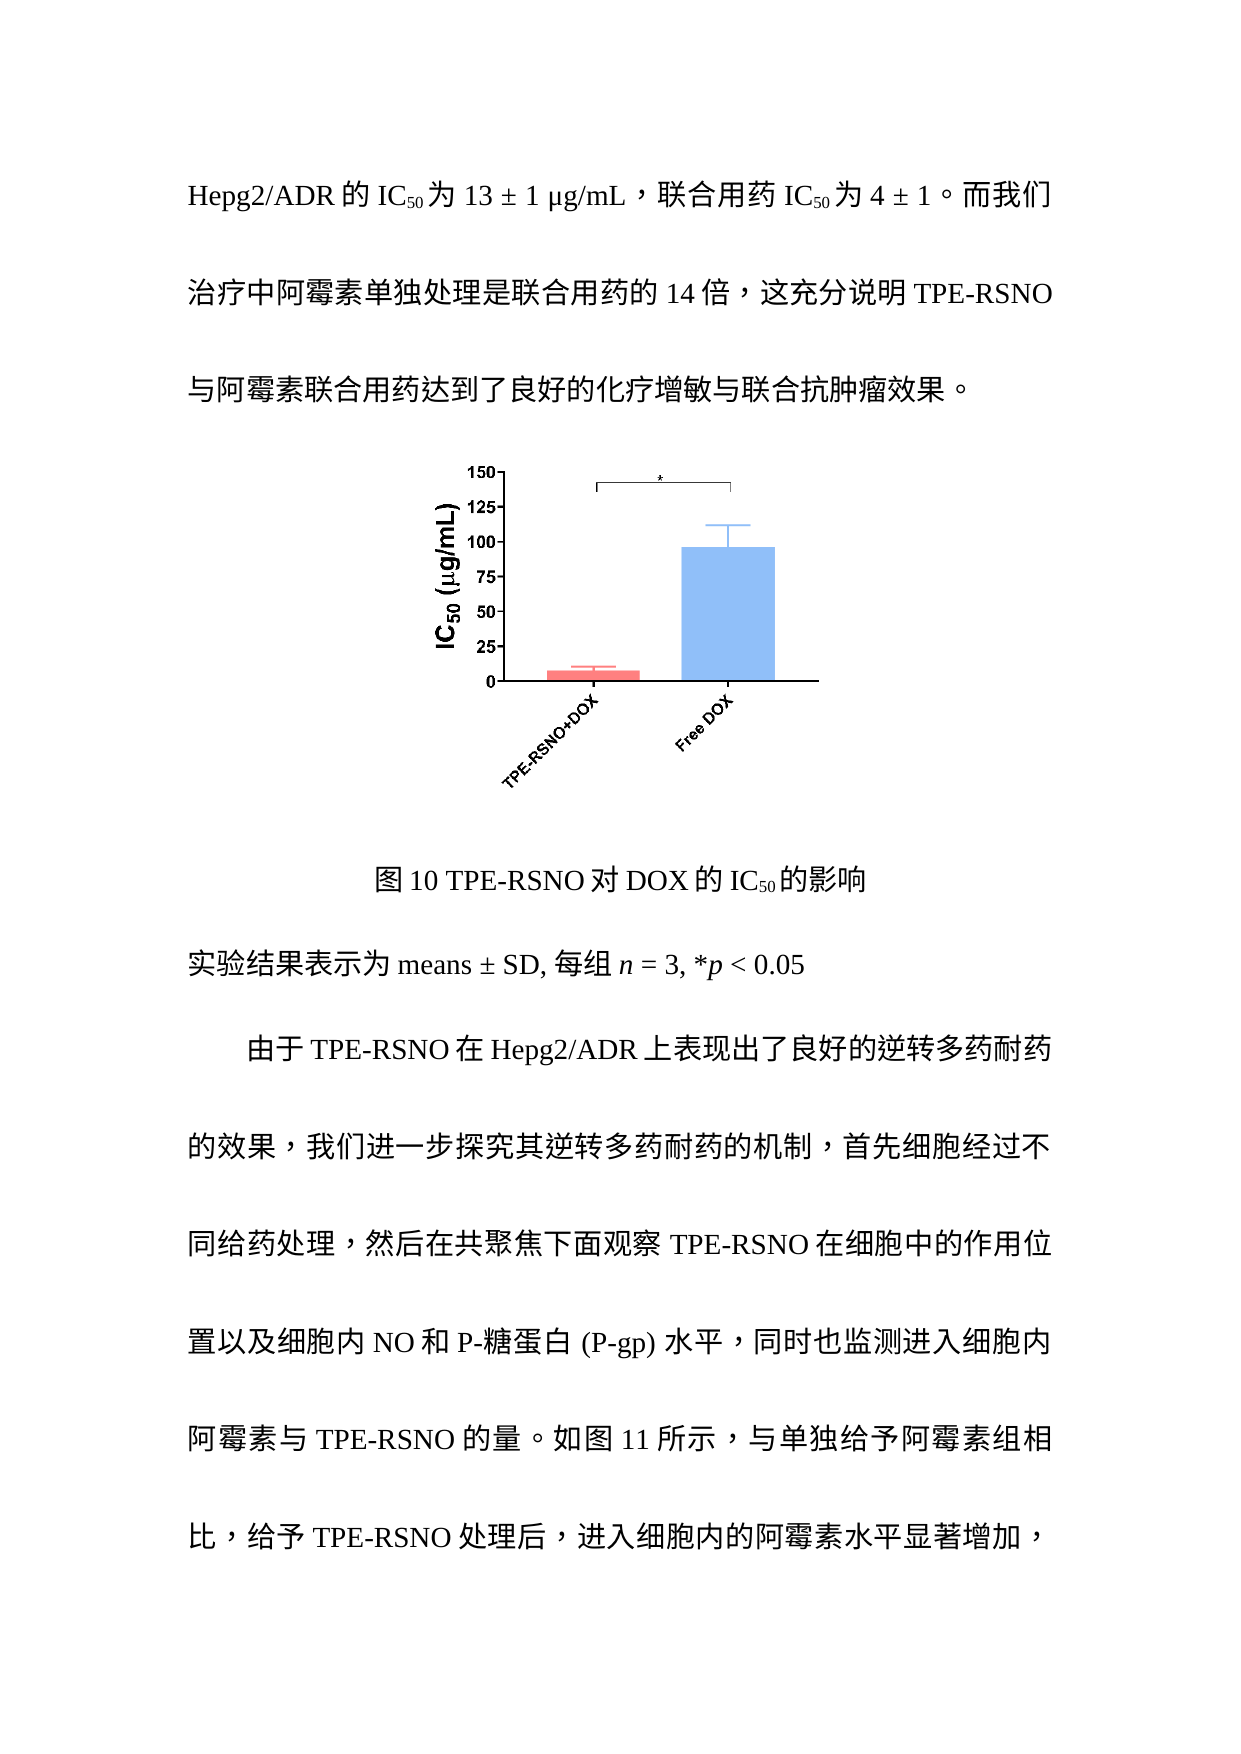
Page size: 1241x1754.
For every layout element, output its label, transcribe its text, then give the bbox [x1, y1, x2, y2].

text 实验结果表示为means ± SD, 每组n = 3, *p < 0.05 [187, 931, 1053, 996]
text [187, 162, 1053, 422]
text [187, 1016, 1053, 1568]
text 图10 TPE-RSNO对DOX的IC50的影响 [187, 846, 1053, 911]
picture [412, 441, 828, 807]
